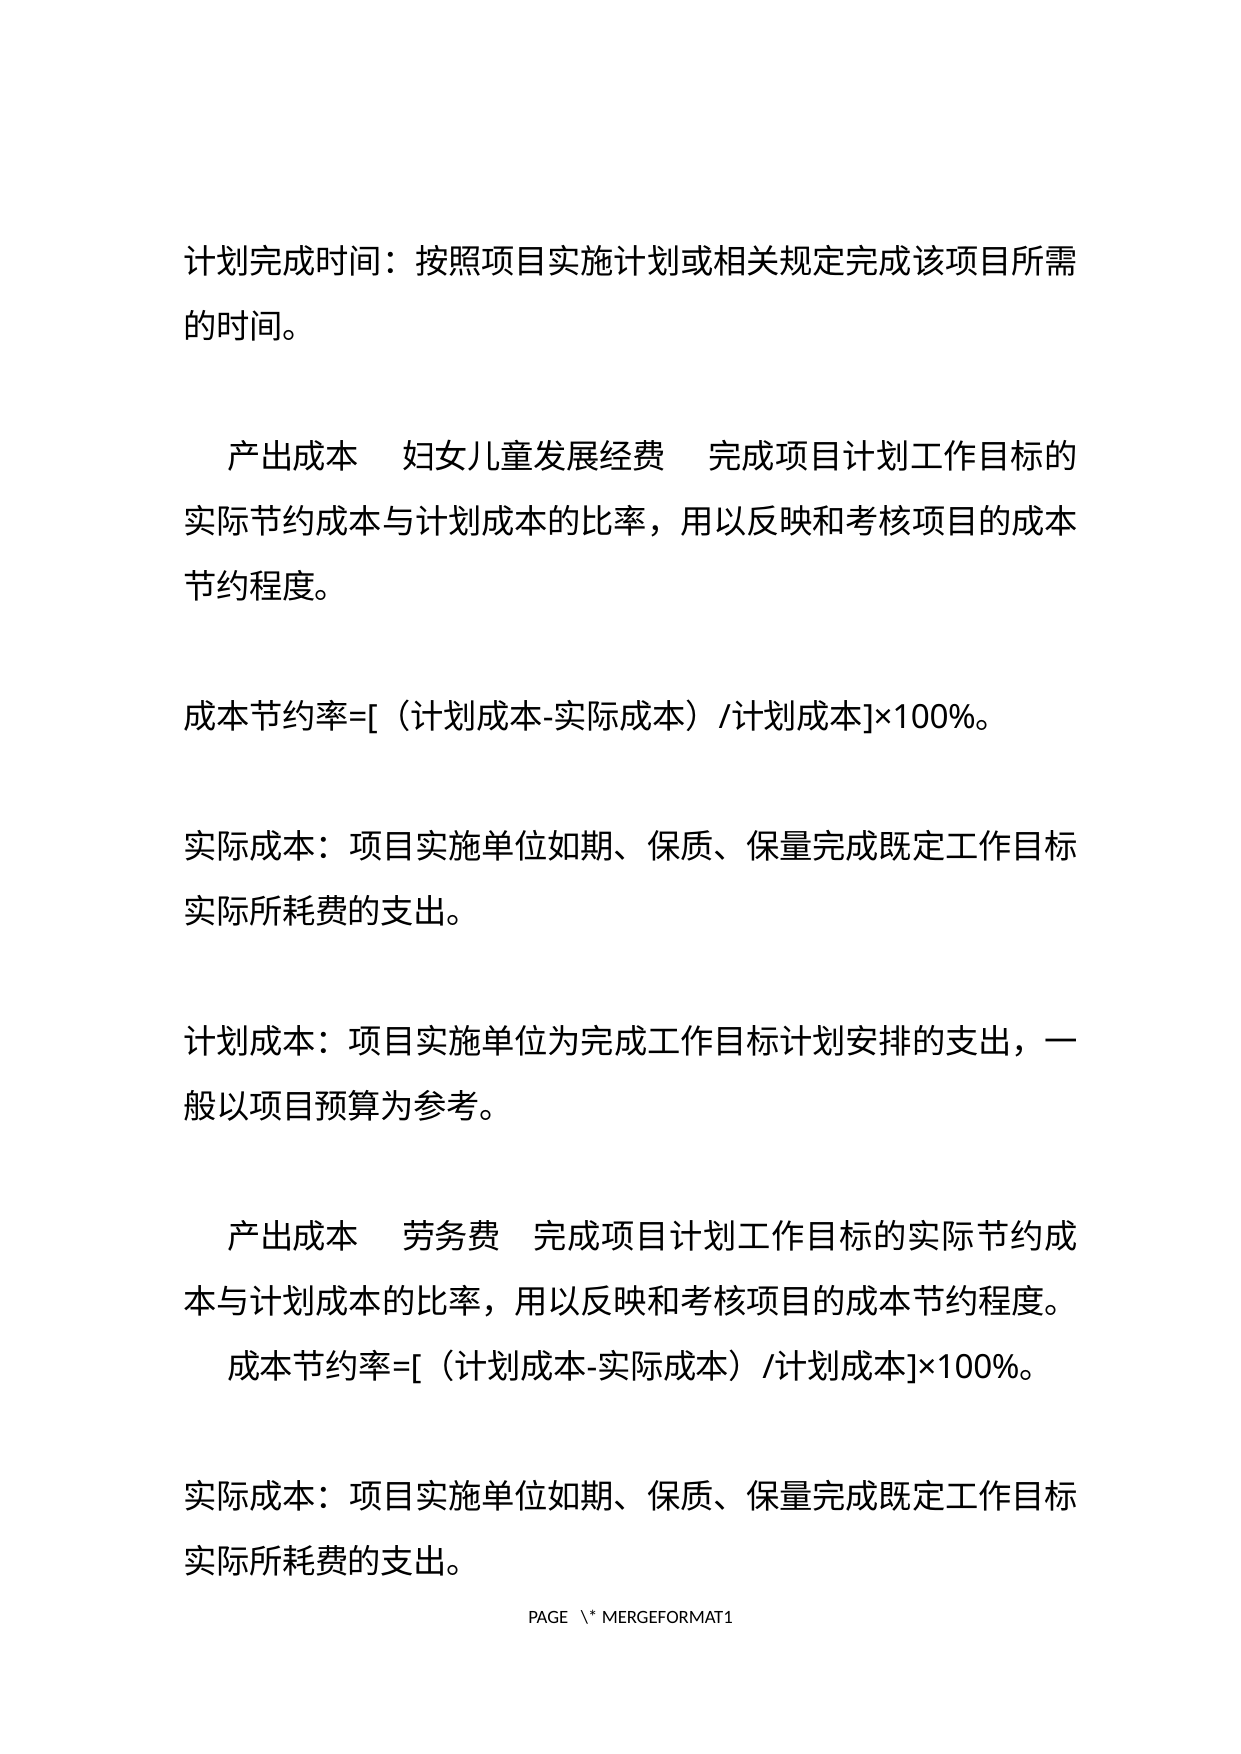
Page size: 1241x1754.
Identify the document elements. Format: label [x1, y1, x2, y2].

text [183, 162, 1078, 1592]
